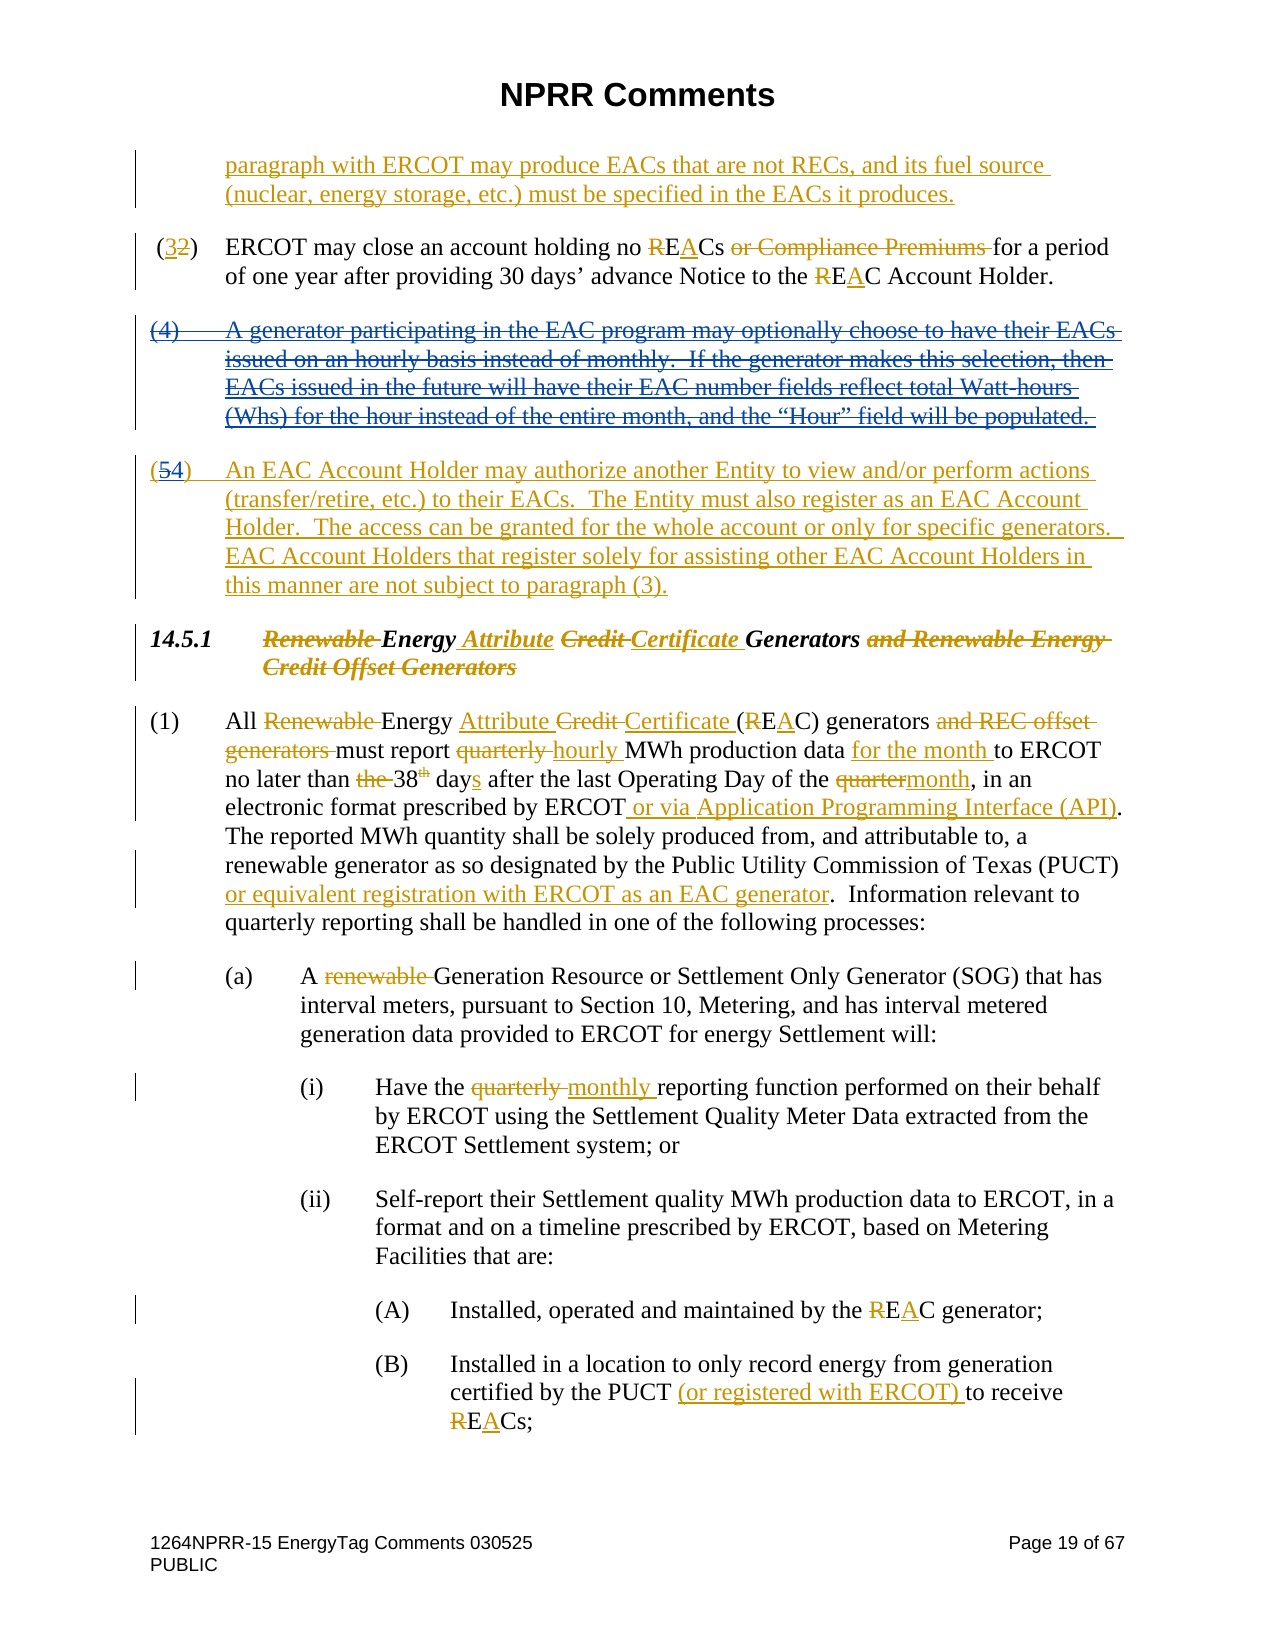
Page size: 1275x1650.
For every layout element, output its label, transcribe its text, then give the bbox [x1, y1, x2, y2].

text 14.5.1 Energy Generators [150, 624, 1125, 681]
list (i) Have the reporting function performed on their behalf by ERCOT using the Settlement Quality Meter Data extracted from the ERCOT Settlement system; or [300, 1072, 1125, 1159]
text (1) All Energy (EC) generators must report MWh production data to ERCOT no later than 38 day after the last Operating Day of the , in an electronic format prescribed by ERCOT. The reported MWh quantity shall be solely produced from, and attributable to, a renewable generator as so designated by the Public Utility Commission of Texas (PUCT). Information relevant to quarterly reporting shall be handled in one of the following processes: [150, 706, 1125, 936]
text (ii) Self-report their Settlement quality MWh production data to ERCOT, in a format and on a timeline prescribed by ERCOT, based on Metering Facilities that are: [300, 1184, 1125, 1270]
text () ERCOT may close an account holding no ECs for a period of one year after providing 30 days’ advance Notice to the EC Account Holder. [150, 232, 1125, 290]
list (B) Installed in a location to only record energy from generation certified by the PUCT to receive ECs; [375, 1349, 1125, 1435]
list (a) A Generation Resource or Settlement Only Generator (SOG) that has interval meters, pursuant to Section 10, Metering, and has interval metered generation data provided to ERCOT for energy Settlement will: [225, 961, 1125, 1047]
list (A) Installed, operated and maintained by the EC generator; [375, 1295, 1125, 1324]
